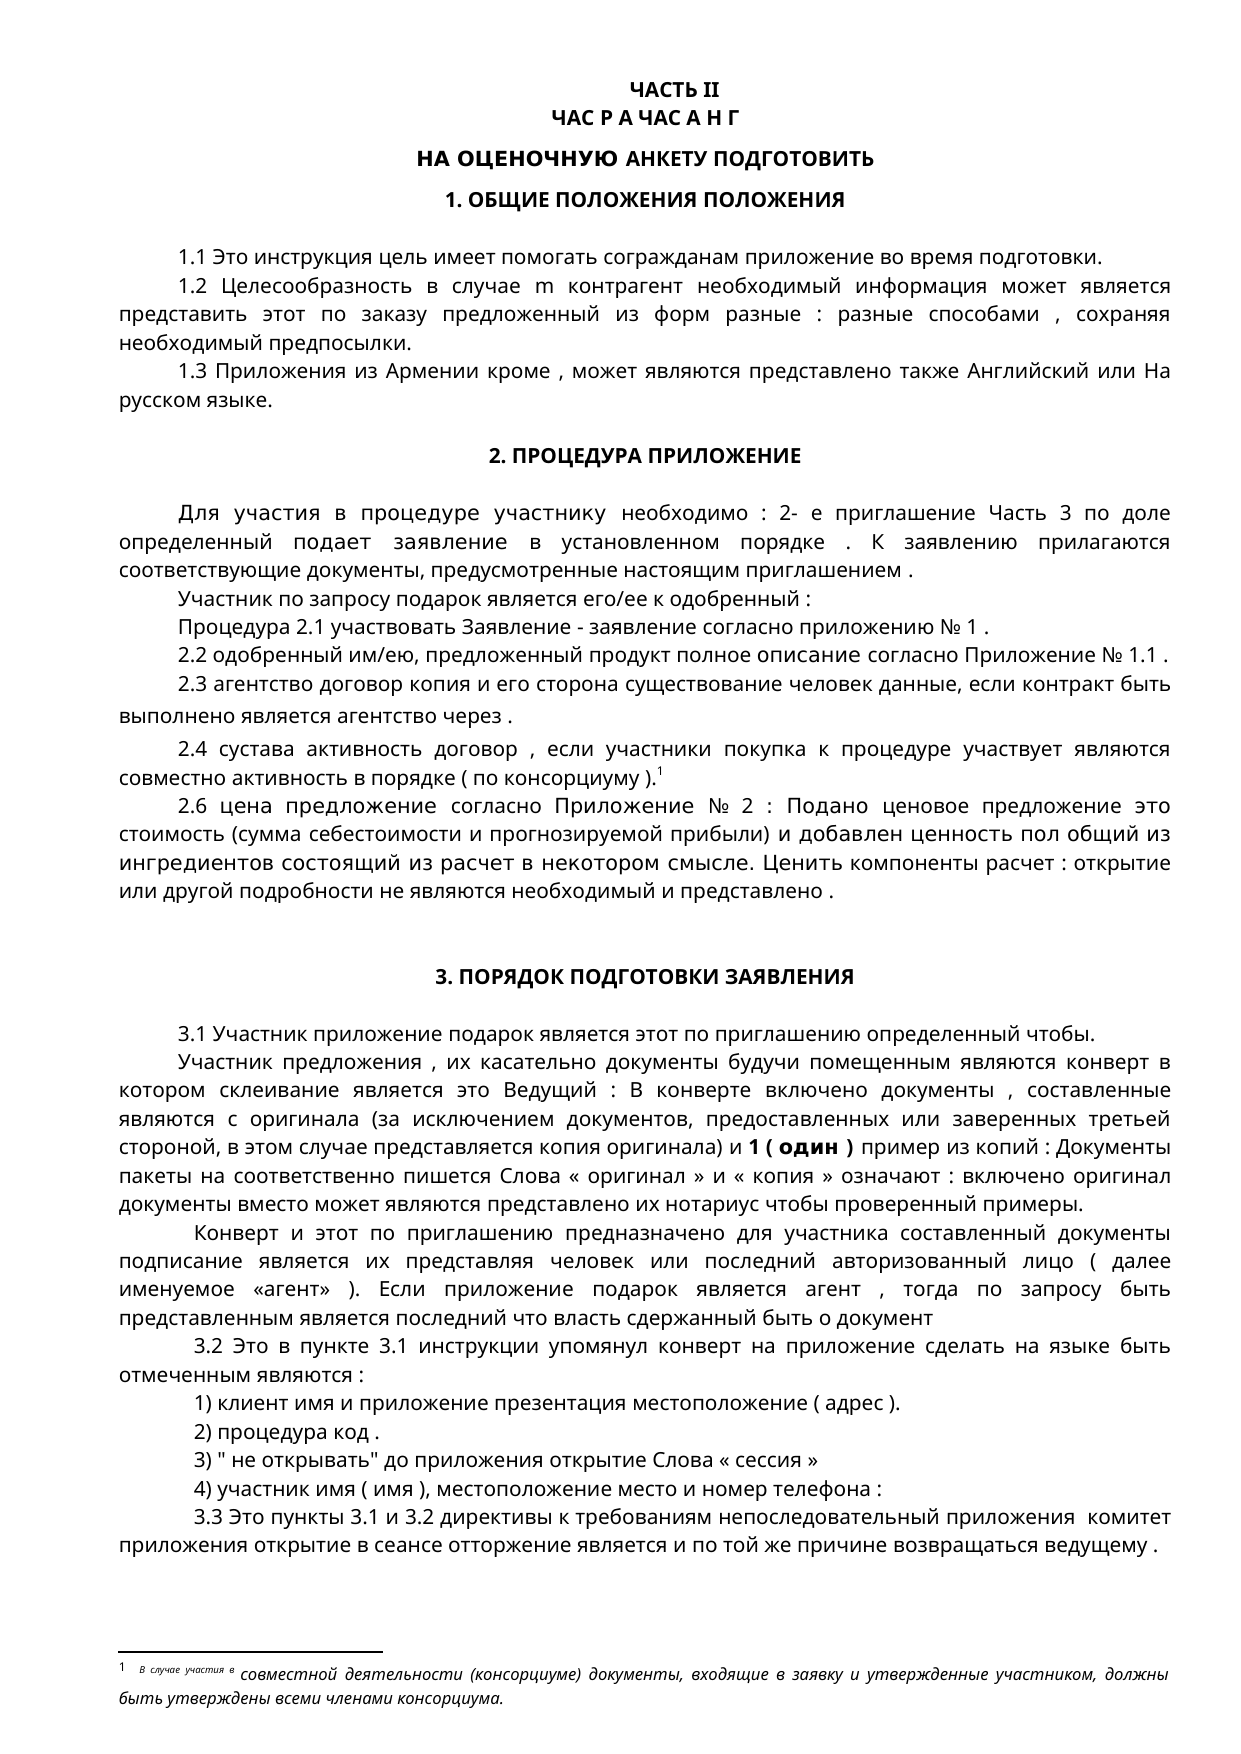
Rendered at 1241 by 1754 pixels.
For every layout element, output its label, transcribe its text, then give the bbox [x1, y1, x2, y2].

text Процедура 2.1 участвовать Заявление - заявление согласно приложению № 1 . [118, 612, 1171, 641]
text 1.3 Приложения из Армении кроме , может являются представлено также Английский или На русском языке. [118, 356, 1171, 413]
text Участник предложения , их касательно документы будучи помещенным являются конверт в котором склеивание является это Ведущий : В конверте включено документы , составленные являются с оригинала (за исключением документов, предоставленных или заверенных третьей стороной, в этом случае представляется копия оригинала) и 1 ( один ) пример из копий : Документы пакеты на соответственно пишется Слова « оригинал » и « копия » означают :​ включено оригинал документы вместо может являются представлено их нотариус чтобы проверенный примеры. [118, 1047, 1171, 1218]
text 2.4 сустава активность договор , если участники покупка к процедуре участвует являются совместно активность в порядке ( по консорциуму ). [118, 734, 1171, 791]
text 1) клиент имя и приложение презентация местоположение ( адрес ). [118, 1388, 1171, 1417]
text 1.1 Это инструкция цель имеет помогать согражданам​ приложение во время подготовки. [118, 242, 1171, 271]
text НА ОЦЕНОЧНУЮ АНКЕТУ ПОДГОТОВИТЬ [118, 144, 1172, 173]
text 3.3 Это пункты 3.1 и 3.2 директивы к требованиям непоследовательный приложения комитет приложения открытие в сеансе отторжение является и по той же причине возвращаться ведущему . [118, 1502, 1171, 1559]
text Конверт и этот по приглашению предназначено для участника составленный документы подписание является их представляя человек или последний авторизованный лицо ( далее именуемое «агент» ). Если приложение подарок является агент , тогда по запросу быть представленным является последний что власть сдержанный быть о документ [118, 1218, 1171, 1331]
text 2.3 агентство договор копия и его сторона существование человек данные, если контракт быть выполнено является агентство через . [118, 669, 1171, 730]
text ЧАСТЬ II [118, 75, 1171, 103]
text 2.6 цена предложение согласно​ Приложение № 2 : Подано ценовое предложение это стоимость (сумма себестоимости и прогнозируемой прибыли) и добавлен ценность пол общий из ингредиентов состоящий из расчет в некотором смысле. Ценить компоненты расчет : открытие или другой подробности не являются необходимый и представлено . [118, 791, 1171, 905]
text 3.2 Это в пункте 3.1 инструкции упомянул конверт на приложение сделать на языке быть отмеченным являются : [118, 1331, 1171, 1388]
text Участник по запросу подарок является его/ее к одобренный : [118, 584, 1171, 612]
text ЧАС Р А ЧАС А Н Г [118, 103, 1172, 132]
text 1. ОБЩИЕ ПОЛОЖЕНИЯ ПОЛОЖЕНИЯ [118, 185, 1171, 214]
text 4) участник имя ( имя ), местоположение место и номер телефона : [118, 1474, 1171, 1502]
text 2.2 одобренный им/ею, предложенный продукт полное описание согласно Приложение № 1.1 . [118, 641, 1171, 669]
text Для участия в процедуре участнику необходимо : 2- е приглашение Часть 3 по доле определенный подает заявление в установленном порядке . К заявлению прилагаются соответствующие документы, предусмотренные настоящим приглашением . [118, 498, 1171, 584]
text 1.2 Целесообразность в случае m контрагент необходимый информация может является представить этот по заказу предложенный из форм разные : разные способами , сохраняя необходимый предпосылки. [118, 271, 1171, 356]
text 3) " не открывать" до приложения открытие Слова « сессия » [118, 1445, 1171, 1474]
text 2) процедура код . [118, 1417, 1171, 1445]
text 2. ПРОЦЕДУРА ПРИЛОЖЕНИЕ [118, 442, 1171, 470]
text 3.1 Участник приложение подарок является этот по приглашению определенный чтобы. [118, 1019, 1171, 1047]
text 3. ПОРЯДОК ПОДГОТОВКИ ЗАЯВЛЕНИЯ [118, 962, 1171, 990]
